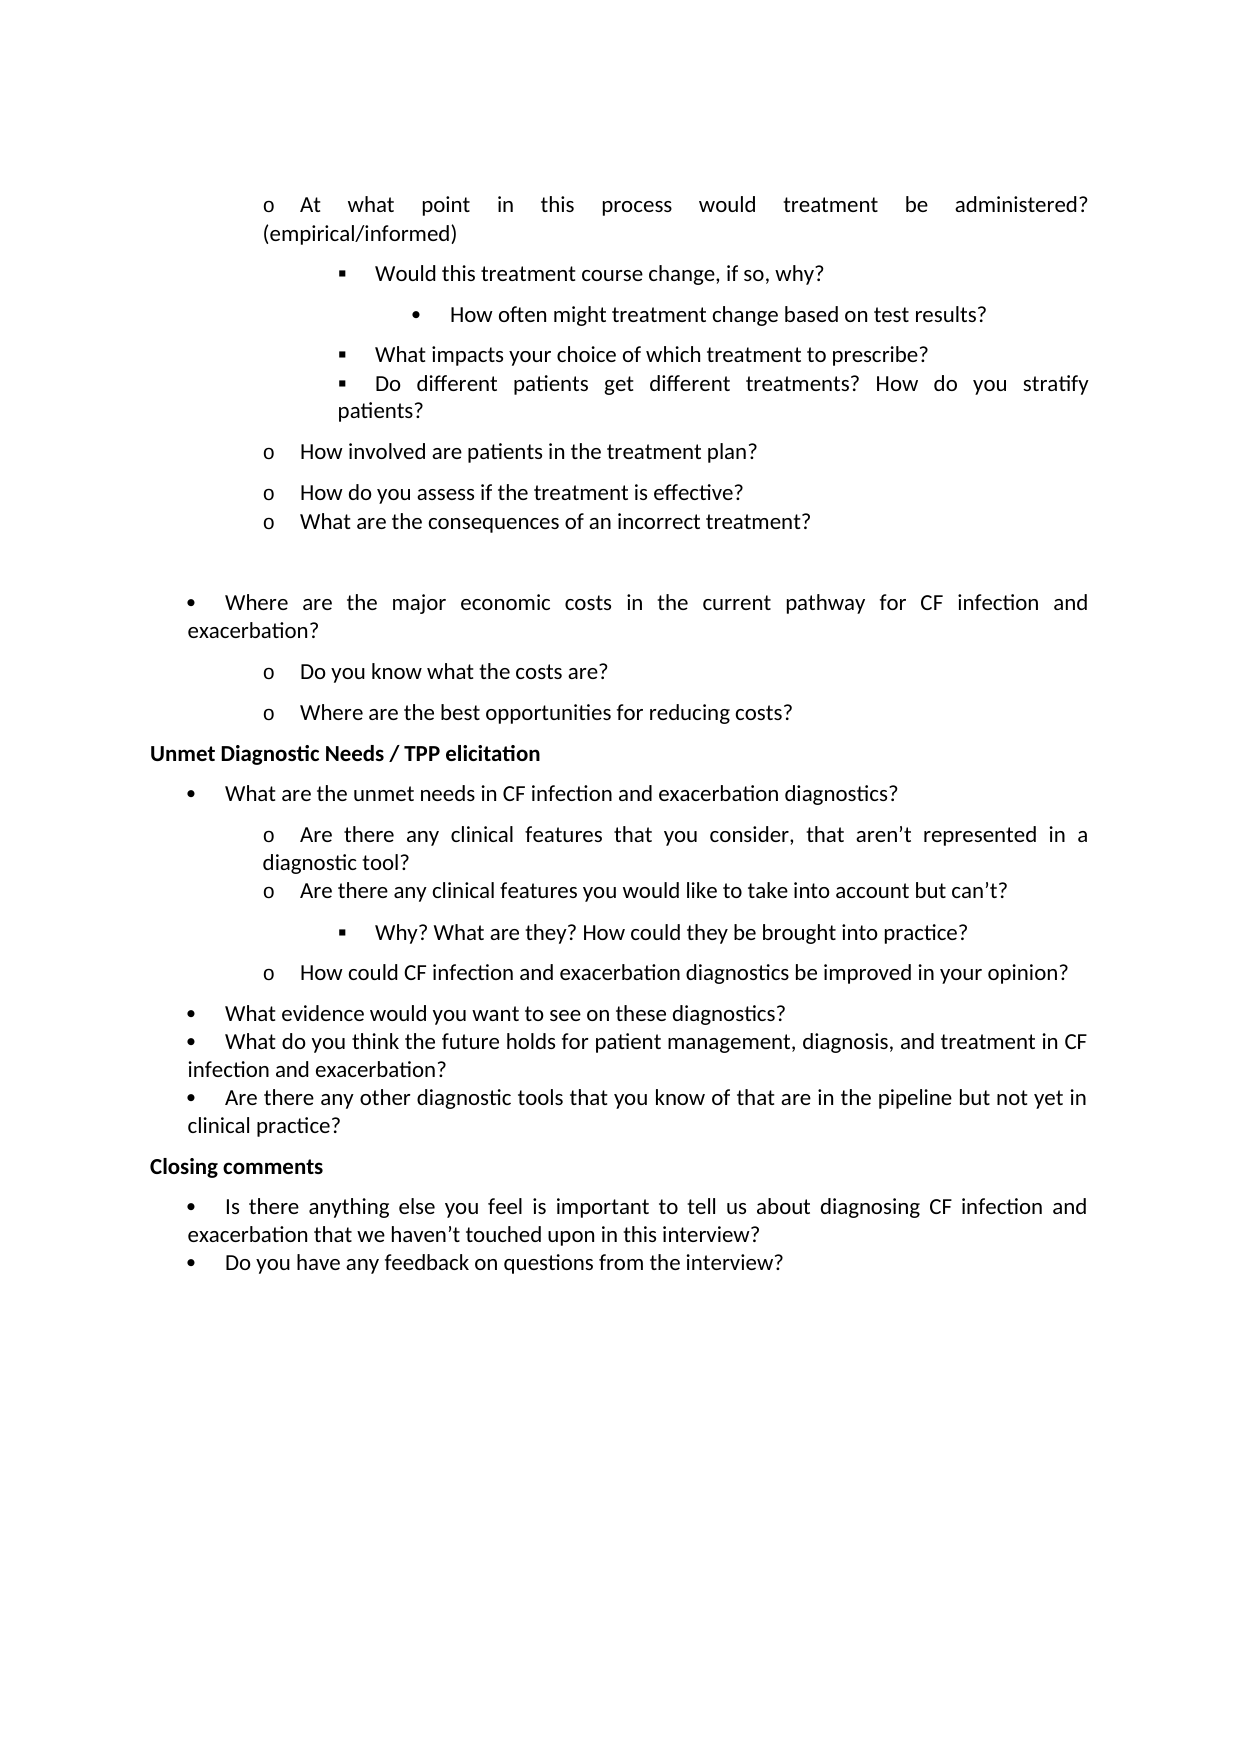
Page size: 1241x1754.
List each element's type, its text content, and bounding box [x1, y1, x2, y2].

list Are there any clinical features that you consider, that aren’t represented in a diagnostic tool? [262, 820, 1090, 877]
list What do you think the future holds for patient management, diagnosis, and treatment in CF infection and exacerbation? [187, 1027, 1090, 1083]
list How often might treatment change based on test results? [412, 300, 1090, 328]
list How involved are patients in the treatment plan? [262, 437, 1090, 466]
list Would this treatment course change, if so, why? [337, 259, 1090, 288]
text Unmet Diagnostic Needs / TPP elicitation [150, 739, 1090, 767]
list Are there any other diagnostic tools that you know of that are in the pipeline but not yet in clinical practice? [187, 1083, 1090, 1139]
list Do you know what the costs are? [262, 657, 1090, 685]
list Where are the best opportunities for reducing costs? [262, 698, 1090, 726]
text Closing comments [150, 1152, 1090, 1180]
list Is there anything else you feel is important to tell us about diagnosing CF infection and exacerbation that we haven’t touched upon in this interview? [187, 1192, 1090, 1248]
list At what point in this process would treatment be administered? (empirical/informed) [262, 191, 1090, 247]
list Why? What are they? How could they be brought into practice? [337, 918, 1090, 946]
list What are the consequences of an incorrect treatment? [262, 507, 1090, 535]
list Are there any clinical features you would like to take into account but can’t? [262, 877, 1090, 905]
list How do you assess if the treatment is effective? [262, 478, 1090, 507]
list Do you have any feedback on questions from the interview? [187, 1248, 1090, 1276]
list How could CF infection and exacerbation diagnostics be improved in your opinion? [262, 958, 1090, 987]
list Where are the major economic costs in the current pathway for CF infection and exacerbation? [187, 588, 1090, 644]
list What are the unmet needs in CF infection and exacerbation diagnostics? [187, 779, 1090, 807]
list What impacts your choice of which treatment to prescribe? [337, 341, 1090, 369]
list Do different patients get different treatments? How do you stratify patients? [337, 369, 1090, 425]
list What evidence would you want to see on these diagnostics? [187, 999, 1090, 1027]
